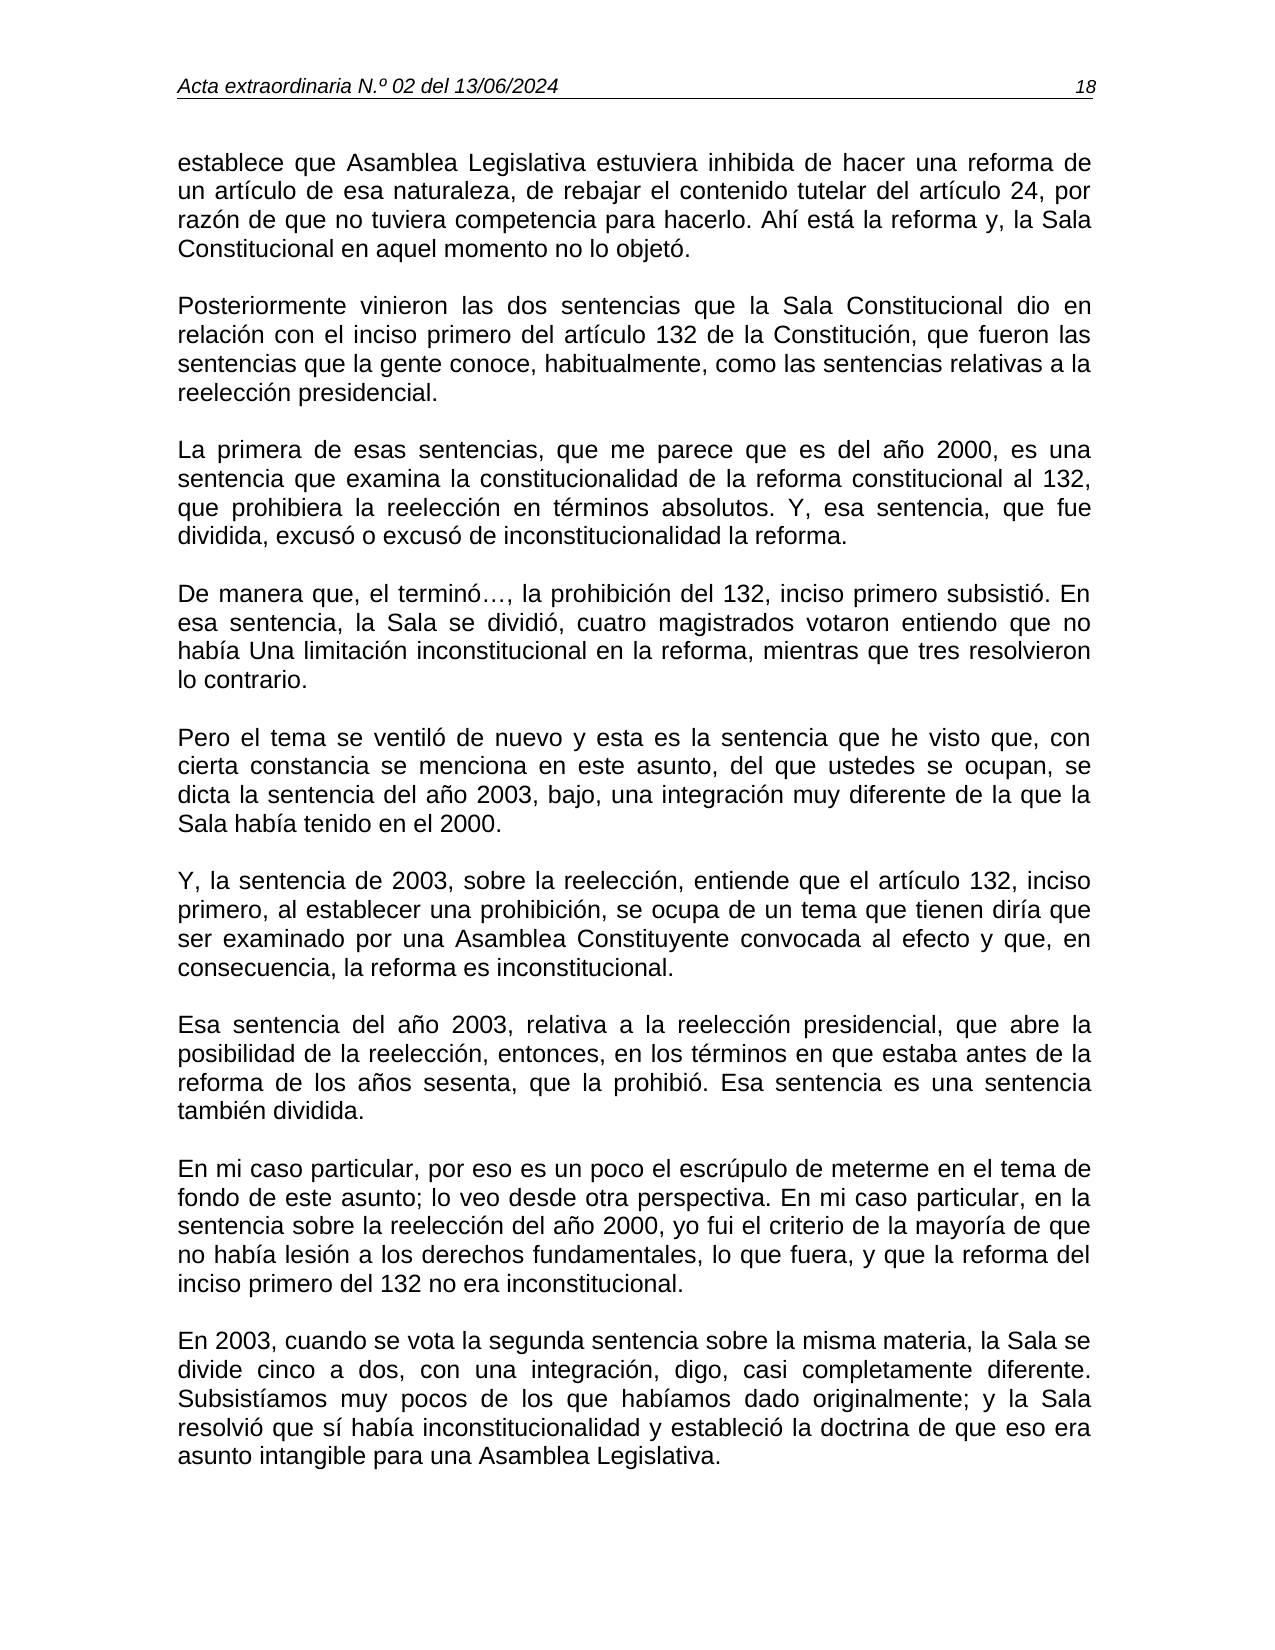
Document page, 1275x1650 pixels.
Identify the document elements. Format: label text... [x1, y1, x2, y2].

text En mi caso particular, por eso es un poco el escrúpulo de meterme en el tema de fondo de este asunto; lo veo desde otra perspectiva. En mi caso particular, en la sentencia sobre la reelección del año 2000, yo fui el criterio de la mayoría de que no había lesión a los derechos fundamentales, lo que fuera, y que la reforma del inciso primero del 132 no era inconstitucional. [177, 1154, 1093, 1298]
text Posteriormente vinieron las dos sentencias que la Sala Constitucional dio en relación con el inciso primero del artículo 132 de la Constitución, que fueron las sentencias que la gente conoce, habitualmente, como las sentencias relativas a la reelección presidencial. [177, 291, 1093, 406]
text Pero el tema se ventiló de nuevo y esta es la sentencia que he visto que, con cierta constancia se menciona en este asunto, del que ustedes se ocupan, se dicta la sentencia del año 2003, bajo, una integración muy diferente de la que la Sala había tenido en el 2000. [177, 723, 1093, 838]
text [177, 148, 1093, 263]
text En 2003, cuando se vota la segunda sentencia sobre la misma materia, la Sala se divide cinco a dos, con una integración, digo, casi completamente diferente. Subsistíamos muy pocos de los que habíamos dado originalmente; y la Sala resolvió que sí había inconstitucionalidad y estableció la doctrina de que eso era asunto intangible para una Asamblea Legislativa. [177, 1326, 1093, 1470]
text De manera que, el terminó…, la prohibición del 132, inciso primero subsistió. En esa sentencia, la Sala se dividió, cuatro magistrados votaron entiendo que no había Una limitación inconstitucional en la reforma, mientras que tres resolvieron lo contrario. [177, 579, 1093, 694]
text Esa sentencia del año 2003, relativa a la reelección presidencial, que abre la posibilidad de la reelección, entonces, en los términos en que estaba antes de la reforma de los años sesenta, que la prohibió. Esa sentencia es una sentencia también dividida. [177, 1010, 1093, 1125]
text Y, la sentencia de 2003, sobre la reelección, entiende que el artículo 132, inciso primero, al establecer una prohibición, se ocupa de un tema que tienen diría que ser examinado por una Asamblea Constituyente convocada al efecto y que, en consecuencia, la reforma es inconstitucional. [177, 866, 1093, 981]
text La primera de esas sentencias, que me parece que es del año 2000, es una sentencia que examina la constitucionalidad de la reforma constitucional al 132, que prohibiera la reelección en términos absolutos. Y, esa sentencia, que fue dividida, excusó o excusó de inconstitucionalidad la reforma. [177, 435, 1093, 550]
